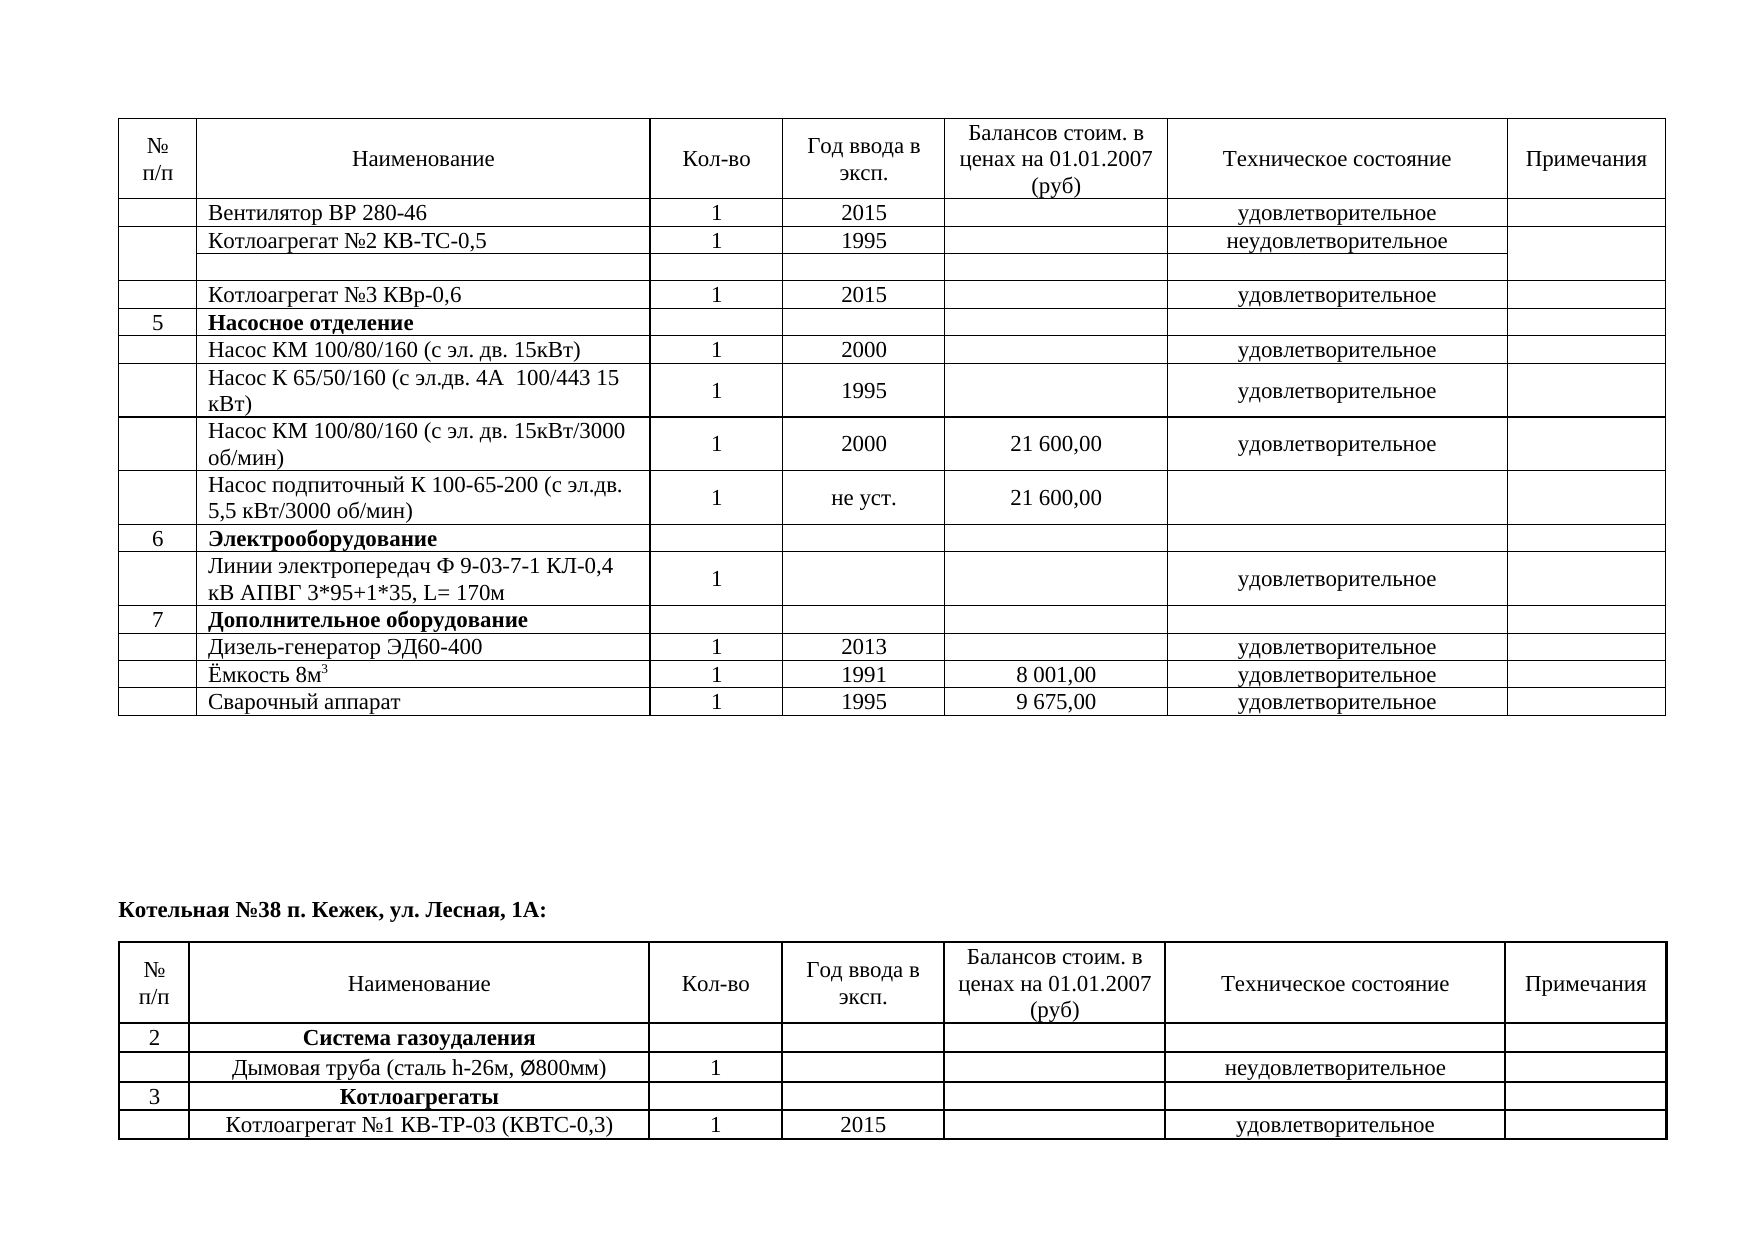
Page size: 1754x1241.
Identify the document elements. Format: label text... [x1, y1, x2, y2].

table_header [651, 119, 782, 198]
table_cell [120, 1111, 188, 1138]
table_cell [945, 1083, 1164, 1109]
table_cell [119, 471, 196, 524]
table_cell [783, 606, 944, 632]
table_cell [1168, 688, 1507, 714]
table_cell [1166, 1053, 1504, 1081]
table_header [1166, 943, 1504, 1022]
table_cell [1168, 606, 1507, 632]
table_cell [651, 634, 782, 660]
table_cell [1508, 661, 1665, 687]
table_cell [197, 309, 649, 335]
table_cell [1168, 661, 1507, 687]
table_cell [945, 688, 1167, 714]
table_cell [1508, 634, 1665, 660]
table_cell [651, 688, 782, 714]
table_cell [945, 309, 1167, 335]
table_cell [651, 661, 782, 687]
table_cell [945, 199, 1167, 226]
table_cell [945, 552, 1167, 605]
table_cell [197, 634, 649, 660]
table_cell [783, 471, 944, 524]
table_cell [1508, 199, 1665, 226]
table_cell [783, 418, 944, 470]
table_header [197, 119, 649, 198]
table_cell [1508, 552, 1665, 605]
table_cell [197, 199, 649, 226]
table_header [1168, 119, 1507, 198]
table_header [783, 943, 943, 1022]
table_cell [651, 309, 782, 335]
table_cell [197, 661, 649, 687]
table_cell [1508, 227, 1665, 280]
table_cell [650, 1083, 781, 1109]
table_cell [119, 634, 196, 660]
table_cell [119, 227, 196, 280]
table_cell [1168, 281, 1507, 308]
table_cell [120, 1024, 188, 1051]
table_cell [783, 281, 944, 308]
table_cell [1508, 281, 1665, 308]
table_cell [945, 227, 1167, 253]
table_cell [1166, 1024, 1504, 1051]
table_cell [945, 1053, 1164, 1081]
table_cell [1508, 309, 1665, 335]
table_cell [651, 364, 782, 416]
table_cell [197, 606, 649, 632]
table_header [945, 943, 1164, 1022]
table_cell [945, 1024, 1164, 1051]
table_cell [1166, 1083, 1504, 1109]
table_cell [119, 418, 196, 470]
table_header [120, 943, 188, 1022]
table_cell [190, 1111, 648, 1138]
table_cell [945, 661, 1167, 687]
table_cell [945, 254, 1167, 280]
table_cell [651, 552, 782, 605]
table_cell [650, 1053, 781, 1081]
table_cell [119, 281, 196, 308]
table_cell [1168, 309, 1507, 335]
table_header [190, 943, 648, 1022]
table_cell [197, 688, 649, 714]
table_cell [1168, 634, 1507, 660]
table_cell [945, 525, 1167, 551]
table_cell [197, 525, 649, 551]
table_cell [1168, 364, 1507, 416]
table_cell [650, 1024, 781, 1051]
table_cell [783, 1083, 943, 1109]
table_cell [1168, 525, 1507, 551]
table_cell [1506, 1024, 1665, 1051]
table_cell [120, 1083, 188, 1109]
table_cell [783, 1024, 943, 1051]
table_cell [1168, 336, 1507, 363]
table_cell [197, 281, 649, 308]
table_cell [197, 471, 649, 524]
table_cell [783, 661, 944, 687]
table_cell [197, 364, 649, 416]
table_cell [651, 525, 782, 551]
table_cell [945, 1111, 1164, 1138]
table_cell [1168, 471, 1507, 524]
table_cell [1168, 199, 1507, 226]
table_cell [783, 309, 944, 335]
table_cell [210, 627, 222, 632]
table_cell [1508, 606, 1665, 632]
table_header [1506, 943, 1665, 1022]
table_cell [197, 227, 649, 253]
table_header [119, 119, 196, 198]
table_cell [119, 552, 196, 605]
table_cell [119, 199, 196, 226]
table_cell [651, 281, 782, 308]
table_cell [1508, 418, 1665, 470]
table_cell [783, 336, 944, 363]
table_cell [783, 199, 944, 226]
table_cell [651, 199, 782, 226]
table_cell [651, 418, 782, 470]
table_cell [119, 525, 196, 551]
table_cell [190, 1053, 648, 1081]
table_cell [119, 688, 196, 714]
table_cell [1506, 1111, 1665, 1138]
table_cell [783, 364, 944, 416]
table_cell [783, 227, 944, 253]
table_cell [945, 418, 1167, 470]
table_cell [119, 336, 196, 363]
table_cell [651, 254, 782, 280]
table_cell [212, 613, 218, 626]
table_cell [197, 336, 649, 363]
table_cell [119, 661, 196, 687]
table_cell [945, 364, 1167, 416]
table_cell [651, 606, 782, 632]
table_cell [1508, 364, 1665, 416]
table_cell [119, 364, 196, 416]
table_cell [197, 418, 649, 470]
text Котельная №38 п. Кежек, ул. Лесная, 1А: [118, 896, 1665, 922]
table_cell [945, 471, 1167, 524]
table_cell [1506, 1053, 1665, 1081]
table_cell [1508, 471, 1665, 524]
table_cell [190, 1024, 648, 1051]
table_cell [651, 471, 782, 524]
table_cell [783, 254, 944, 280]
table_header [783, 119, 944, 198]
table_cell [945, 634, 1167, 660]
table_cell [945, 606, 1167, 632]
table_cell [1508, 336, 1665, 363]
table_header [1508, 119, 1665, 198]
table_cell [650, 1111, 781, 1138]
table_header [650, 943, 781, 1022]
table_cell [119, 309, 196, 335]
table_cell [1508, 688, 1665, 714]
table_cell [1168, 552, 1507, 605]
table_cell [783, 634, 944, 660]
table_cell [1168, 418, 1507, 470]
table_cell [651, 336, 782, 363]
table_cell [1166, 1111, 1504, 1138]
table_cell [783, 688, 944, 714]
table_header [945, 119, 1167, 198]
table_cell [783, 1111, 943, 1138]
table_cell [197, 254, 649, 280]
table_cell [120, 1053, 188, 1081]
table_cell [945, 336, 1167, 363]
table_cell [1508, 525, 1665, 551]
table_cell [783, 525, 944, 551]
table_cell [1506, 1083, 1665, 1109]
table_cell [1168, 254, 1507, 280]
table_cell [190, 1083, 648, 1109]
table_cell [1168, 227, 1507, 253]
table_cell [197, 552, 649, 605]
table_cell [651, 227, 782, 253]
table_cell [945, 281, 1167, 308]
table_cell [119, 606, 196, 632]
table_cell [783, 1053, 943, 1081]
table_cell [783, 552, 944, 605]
